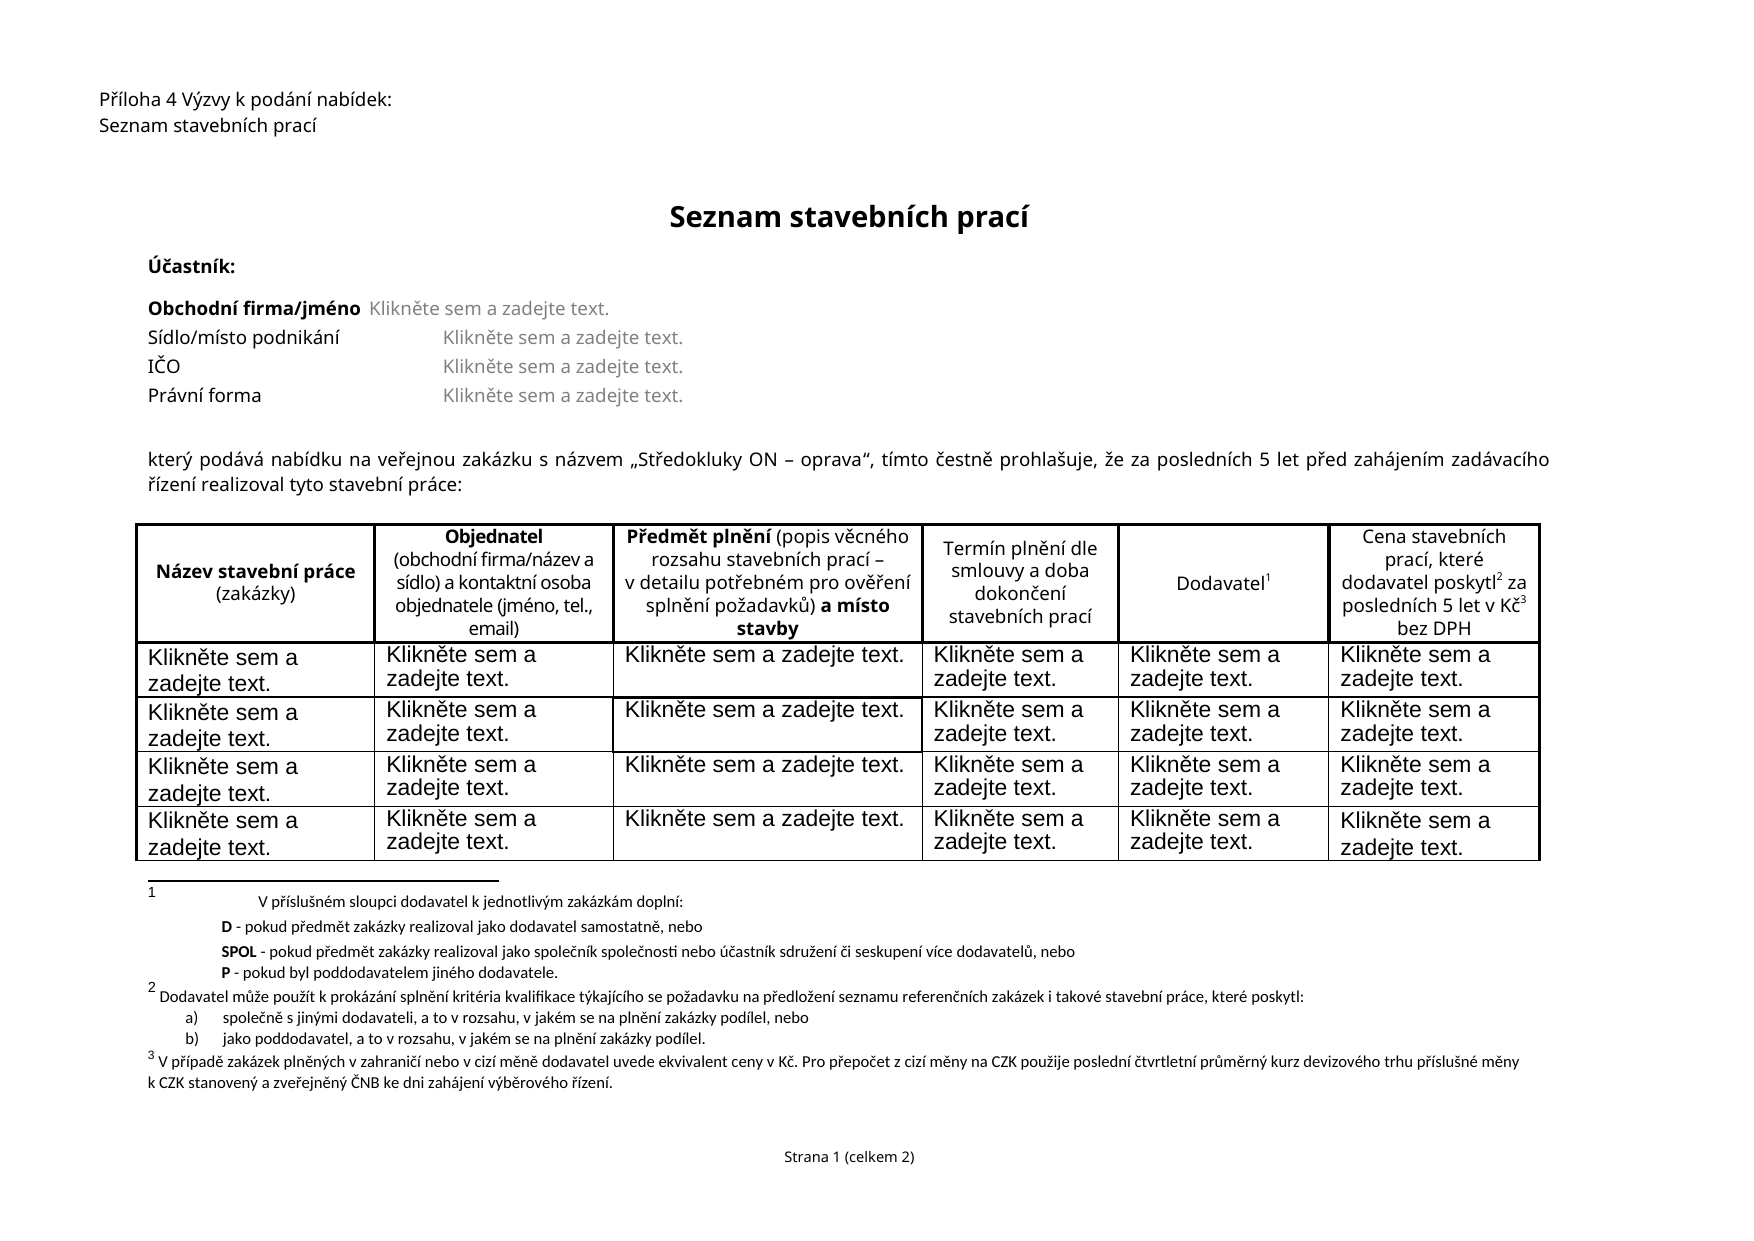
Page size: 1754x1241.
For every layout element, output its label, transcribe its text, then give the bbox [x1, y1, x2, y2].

table_header Předmět plnění (popis věcného rozsahu stavebních prací – v detailu potřebném pro ověření splnění požadavků) a místo stavby [615, 526, 921, 641]
table_header Cena stavebních prací, které dodavatel poskytl za posledních 5 let v Kč bez DPH [1331, 526, 1538, 641]
text Obchodní firma/jméno [148, 292, 1551, 321]
title Seznam stavebních prací [148, 196, 1551, 236]
table_header Termín plnění dle smlouvy a doba dokončení stavebních prací [924, 526, 1117, 641]
text který podává nabídku na veřejnou zakázku s názvem „Středokluky ON – oprava“, tímto čestně prohlašuje, že za posledních 5 let před zahájením zadávacího řízení realizoval tyto stavební práce: [148, 446, 1551, 497]
text Účastník: [148, 249, 1551, 279]
table_header Dodavatel [1120, 526, 1327, 641]
text Sídlo/místo podnikání [148, 321, 1551, 350]
text Právní forma [148, 379, 1551, 408]
table_header Název stavební práce (zakázky) [138, 526, 373, 641]
text IČO [148, 350, 1551, 379]
table_header Objednatel (obchodní firma/název a sídlo) a kontaktní osoba objednatele (jméno, tel., email) [376, 526, 612, 641]
